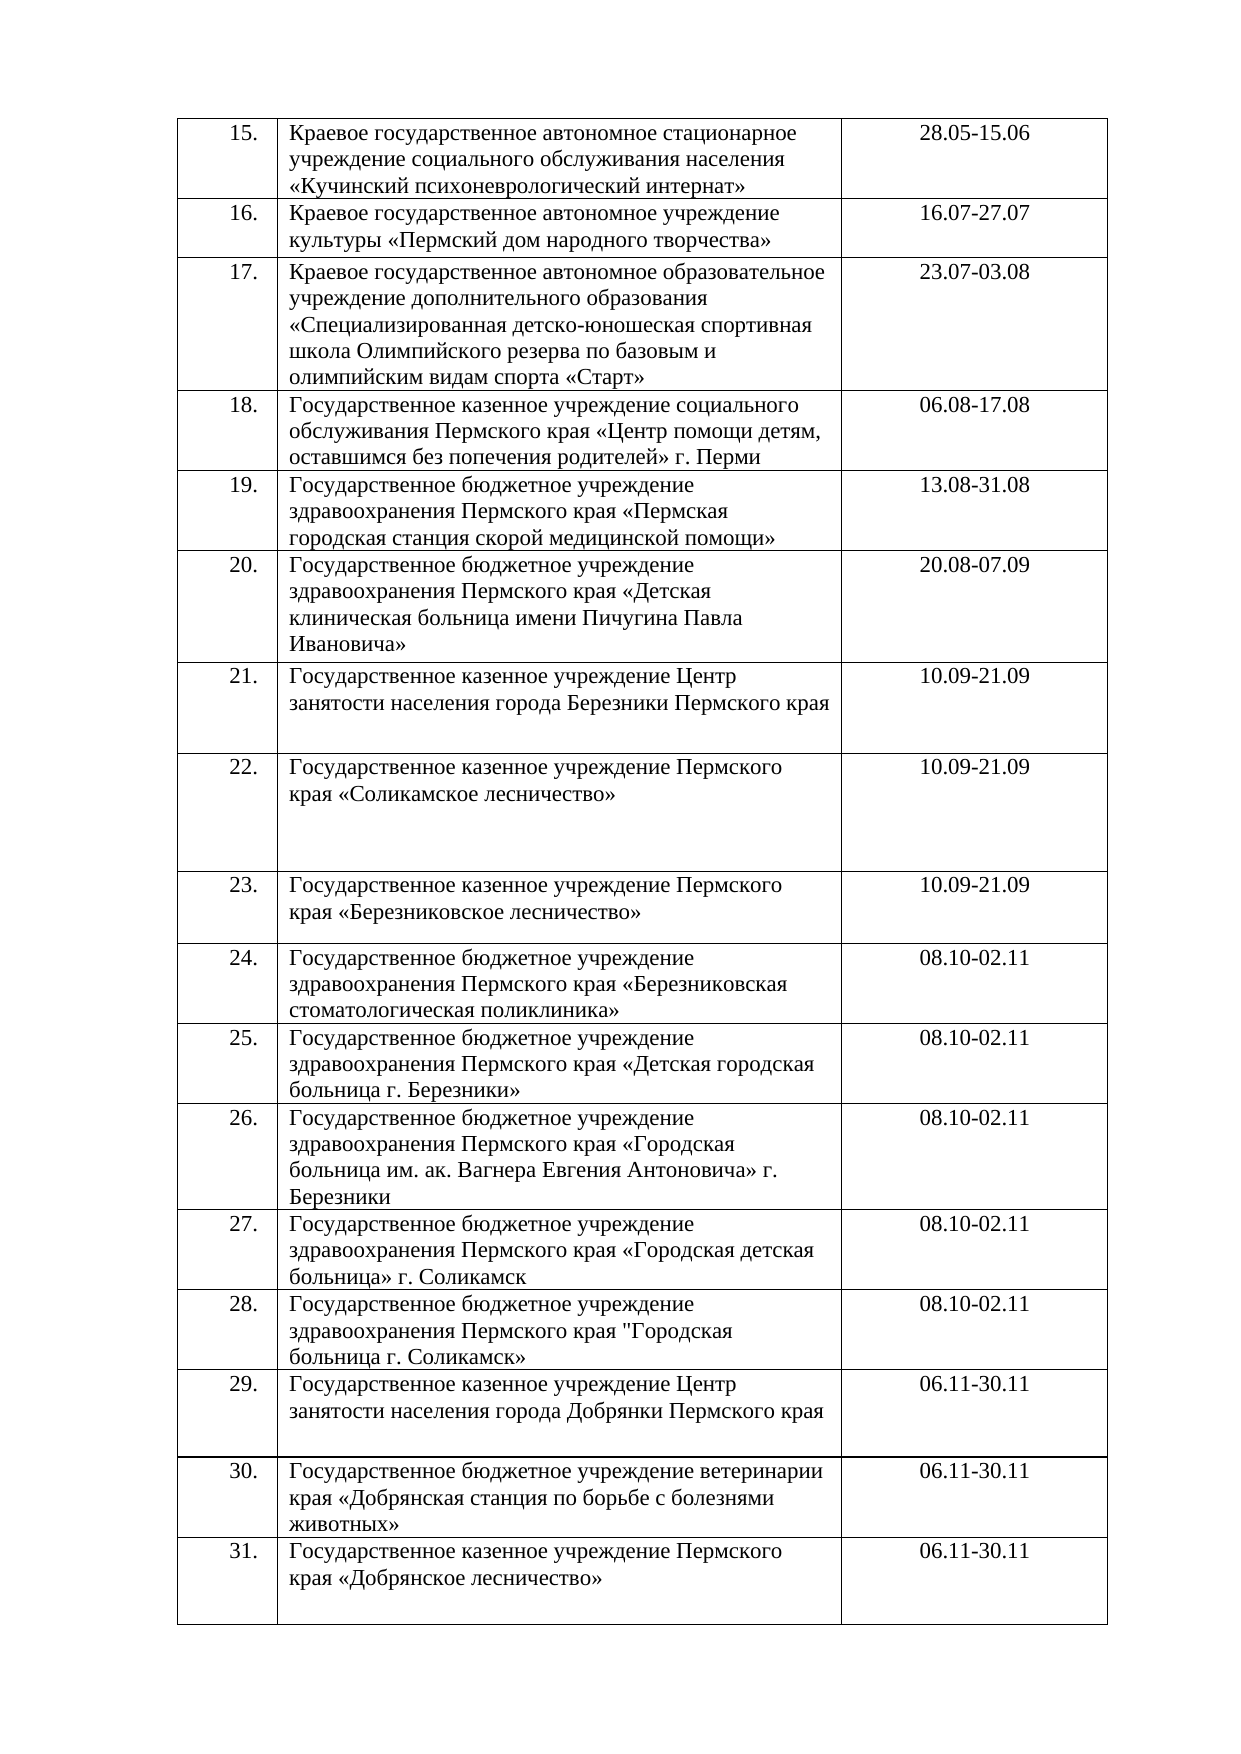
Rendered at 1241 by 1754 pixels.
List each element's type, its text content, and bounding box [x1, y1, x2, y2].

table_cell [178, 551, 277, 662]
table_cell 10.09-21.09 [842, 663, 1107, 752]
table_cell [178, 1458, 277, 1537]
table_cell [178, 754, 277, 871]
table_cell [178, 1538, 277, 1624]
table_cell [178, 471, 277, 550]
table_cell [178, 199, 277, 257]
table_cell 08.10-02.11 [842, 1210, 1107, 1289]
table_cell Государственное бюджетное учреждение здравоохранения Пермского края «Детская городская больница г. Березники» [278, 1024, 841, 1103]
table_cell 16.07-27.07 [842, 199, 1107, 257]
table_cell 06.11-30.11 [842, 1458, 1107, 1537]
table_cell 08.10-02.11 [842, 1024, 1107, 1103]
table_cell Краевое государственное автономное стационарное учреждение социального обслуживания населения «Кучинский психоневрологический интернат» [278, 119, 841, 198]
table_cell 08.10-02.11 [842, 944, 1107, 1023]
table_cell Краевое государственное автономное учреждение культуры «Пермский дом народного творчества» [278, 199, 841, 257]
table_cell 08.10-02.11 [842, 1104, 1107, 1209]
table_cell [178, 258, 277, 390]
table_cell [178, 1210, 277, 1289]
table_cell Государственное бюджетное учреждение здравоохранения Пермского края «Пермская городская станция скорой медицинской помощи» [278, 471, 841, 550]
table_cell Государственное казенное учреждение Пермского края «Соликамское лесничество» [278, 754, 841, 871]
table_cell 06.11-30.11 [842, 1538, 1107, 1624]
table_cell 23.07-03.08 [842, 258, 1107, 390]
table_cell Государственное бюджетное учреждение ветеринарии края «Добрянская станция по борьбе с болезнями животных» [278, 1458, 841, 1537]
table_cell [178, 1104, 277, 1209]
table_cell Государственное бюджетное учреждение здравоохранения Пермского края «Детская клиническая больница имени Пичугина Павла Ивановича» [278, 551, 841, 662]
table_cell [178, 391, 277, 470]
table_cell Государственное бюджетное учреждение здравоохранения Пермского края «Городская больница им. ак. Вагнера Евгения Антоновича» г. Березники [278, 1104, 841, 1209]
table_cell Государственное бюджетное учреждение здравоохранения Пермского края «Городская детская больница» г. Соликамск [278, 1210, 841, 1289]
table_cell [178, 1290, 277, 1369]
table_cell Государственное казенное учреждение Центр занятости населения города Березники Пермского края [278, 663, 841, 752]
table_cell [178, 872, 277, 942]
table_cell Краевое государственное автономное образовательное учреждение дополнительного образования «Специализированная детско-юношеская спортивная школа Олимпийского резерва по базовым и олимпийским видам спорта «Старт» [278, 258, 841, 390]
table_cell Государственное бюджетное учреждение здравоохранения Пермского края "Городская больница г. Соликамск» [278, 1290, 841, 1369]
table_cell 06.08-17.08 [842, 391, 1107, 470]
table_cell 08.10-02.11 [842, 1290, 1107, 1369]
table_cell [178, 119, 277, 198]
table_cell [178, 1370, 277, 1456]
table_cell 10.09-21.09 [842, 872, 1107, 942]
table_cell Государственное казенное учреждение Пермского края «Березниковское лесничество» [278, 872, 841, 942]
table_cell [178, 944, 277, 1023]
table_cell 10.09-21.09 [842, 754, 1107, 871]
table_cell Государственное казенное учреждение Пермского края «Добрянское лесничество» [278, 1538, 841, 1624]
table_cell [178, 1024, 277, 1103]
table_cell Государственное казенное учреждение Центр занятости населения города Добрянки Пермского края [278, 1370, 841, 1456]
table_cell [178, 663, 277, 752]
table_cell 06.11-30.11 [842, 1370, 1107, 1456]
table_cell 20.08-07.09 [842, 551, 1107, 662]
table_cell Государственное казенное учреждение социального обслуживания Пермского края «Центр помощи детям, оставшимся без попечения родителей» г. Перми [278, 391, 841, 470]
table_cell 13.08-31.08 [842, 471, 1107, 550]
table_cell 28.05-15.06 [842, 119, 1107, 198]
table_cell Государственное бюджетное учреждение здравоохранения Пермского края «Березниковская стоматологическая поликлиника» [278, 944, 841, 1023]
